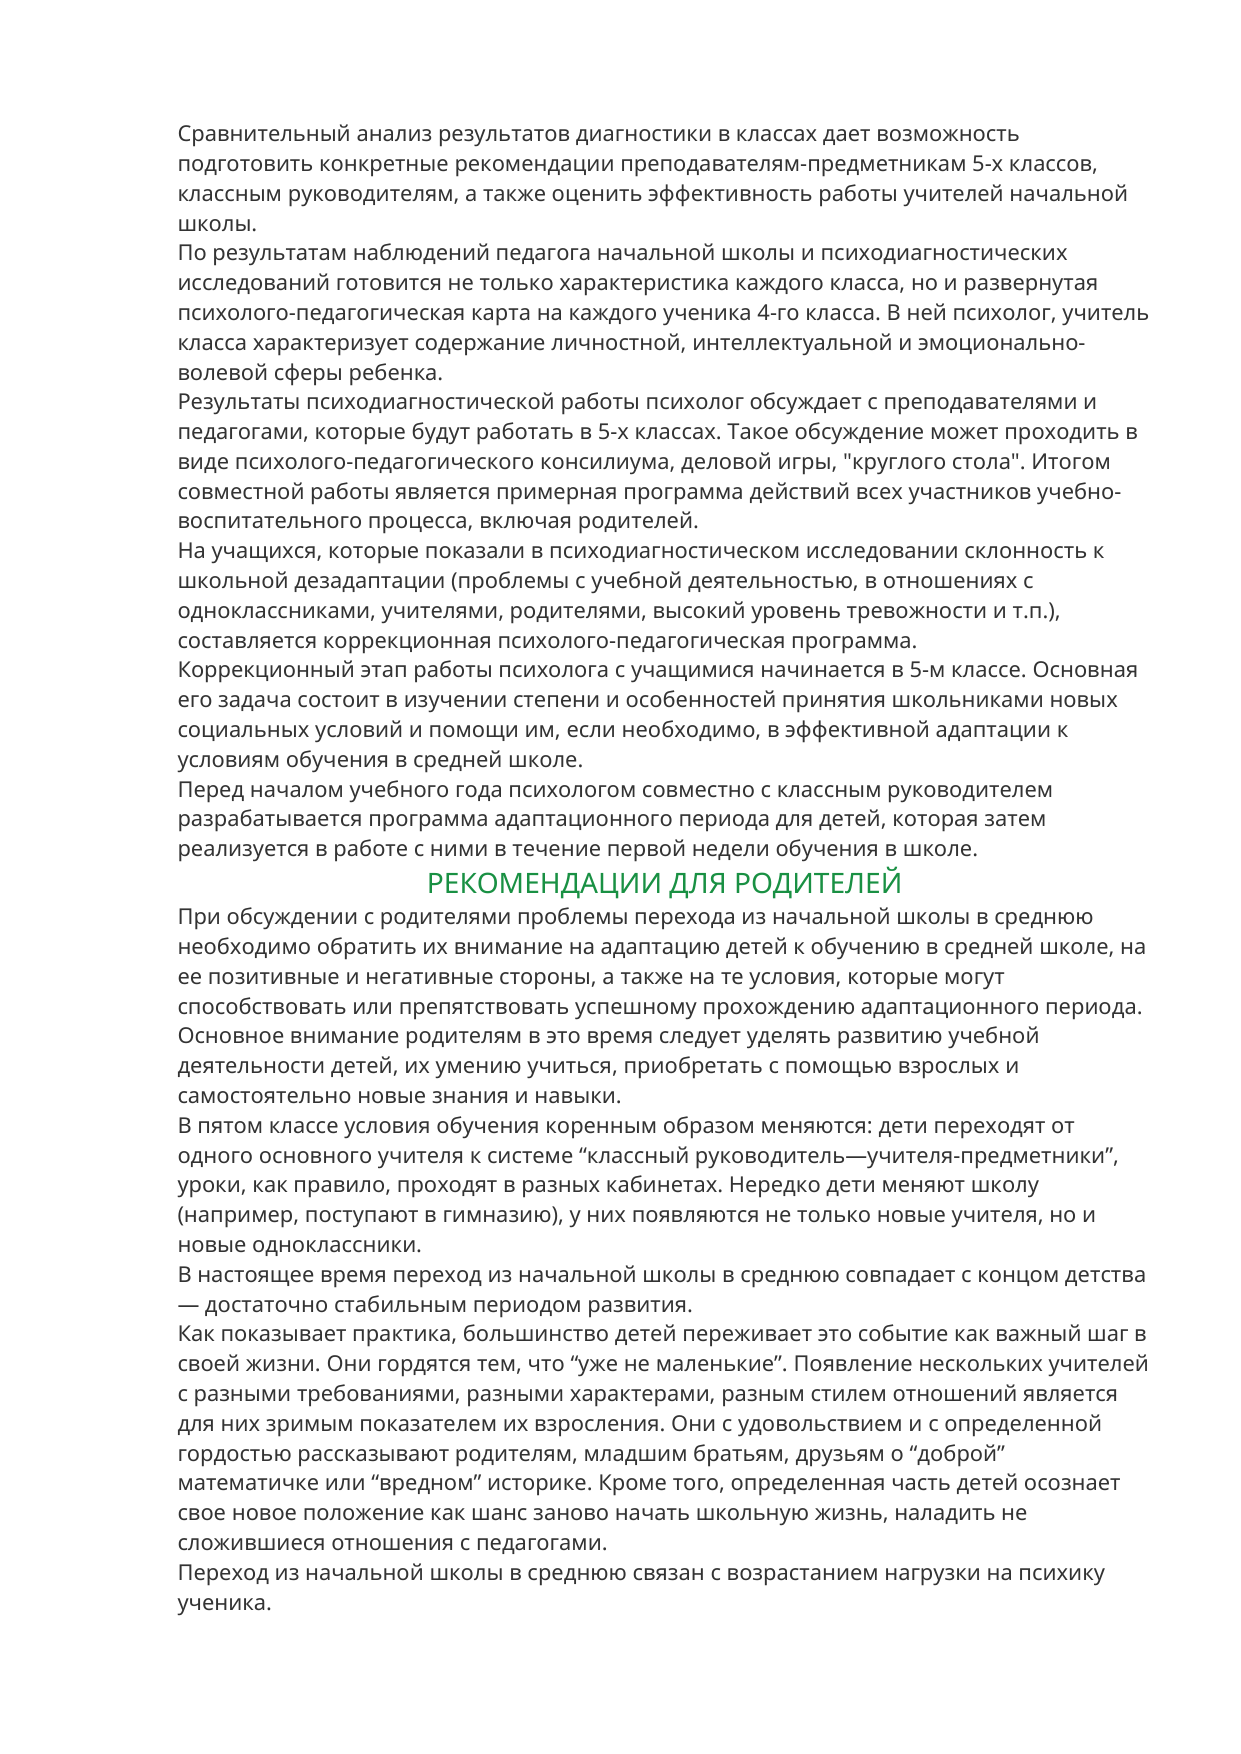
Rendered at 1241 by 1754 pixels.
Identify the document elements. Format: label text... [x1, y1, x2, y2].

text В настоящее время переход из начальной школы в среднюю совпадает с концом детства — достаточно стабильным периодом развития. [177, 1259, 1152, 1318]
text Как показывает практика, большинство детей переживает это событие как важный шаг в своей жизни. Они гордятся тем, что “уже не маленькие”. Появление нескольких учителей с разными требованиями, разными характерами, разным стилем отношений является для них зримым показателем их взросления. Они с удовольствием и с определенной гордостью рассказывают родителям, младшим братьям, друзьям о “доброй” математичке или “вредном” историке. Кроме того, определенная часть детей осознает свое новое положение как шанс заново начать школьную жизнь, наладить не сложившиеся отношения с педагогами. [177, 1318, 1152, 1557]
text Переход из начальной школы в среднюю связан с возрастанием нагрузки на психику ученика. [177, 1557, 1152, 1616]
text Коррекционный этап работы психолога с учащимися начинается в 5-м классе. Основная его задача состоит в изучении степени и особенностей принятия школьниками новых социальных условий и помощи им, если необходимо, в эффективной адаптации к условиям обучения в средней школе. [177, 654, 1152, 773]
text Перед началом учебного года психологом совместно с классным руководителем разрабатывается программа адаптационного периода для детей, которая затем реализуется в работе с ними в течение первой недели обучения в школе. [177, 773, 1152, 863]
text Основное внимание родителям в это время следует уделять развитию учебной деятельности детей, их умению учиться, приобретать с помощью взрослых и самостоятельно новые знания и навыки. [177, 1020, 1152, 1110]
text РЕКОМЕНДАЦИИ ДЛЯ РОДИТЕЛЕЙ [177, 863, 1152, 901]
text Результаты психодиагностической работы психолог обсуждает с преподавателями и педагогами, которые будут работать в 5-х классах. Такое обсуждение может проходить в виде психолого-педагогического консилиума, деловой игры, "круглого стола". Итогом совместной работы является примерная программа действий всех участников учебно-воспитательного процесса, включая родителей. [177, 386, 1152, 535]
text При обсуждении с родителями проблемы перехода из начальной школы в среднюю необходимо обратить их внимание на адаптацию детей к обучению в средней школе, на ее позитивные и негативные стороны, а также на те условия, которые могут способствовать или препятствовать успешному прохождению адаптационного периода. [177, 901, 1152, 1020]
text Сравнительный анализ результатов диагностики в классах дает возможность подготовить конкретные рекомендации преподавателям-предметникам 5-х классов, классным руководителям, а также оценить эффективность работы учителей начальной школы. [177, 118, 1152, 237]
text В пятом классе условия обучения коренным образом меняются: дети переходят от одного основного учителя к системе “классный руководитель—учителя-предметники”, уроки, как правило, проходят в разных кабинетах. Нередко дети меняют школу (например, поступают в гимназию), у них появляются не только новые учителя, но и новые одноклассники. [177, 1110, 1152, 1259]
text По результатам наблюдений педагога начальной школы и психодиагностических исследований готовится не только характеристика каждого класса, но и развернутая психолого-педагогическая карта на каждого ученика 4-го класса. В ней психолог, учитель класса характеризует содержание личностной, интеллектуальной и эмоционально-волевой сферы ребенка. [177, 237, 1152, 386]
text На учащихся, которые показали в психодиагностическом исследовании склонность к школьной дезадаптации (проблемы с учебной деятельностью, в отношениях с одноклассниками, учителями, родителями, высокий уровень тревожности и т.п.), составляется коррекционная психолого-педагогическая программа. [177, 535, 1152, 654]
